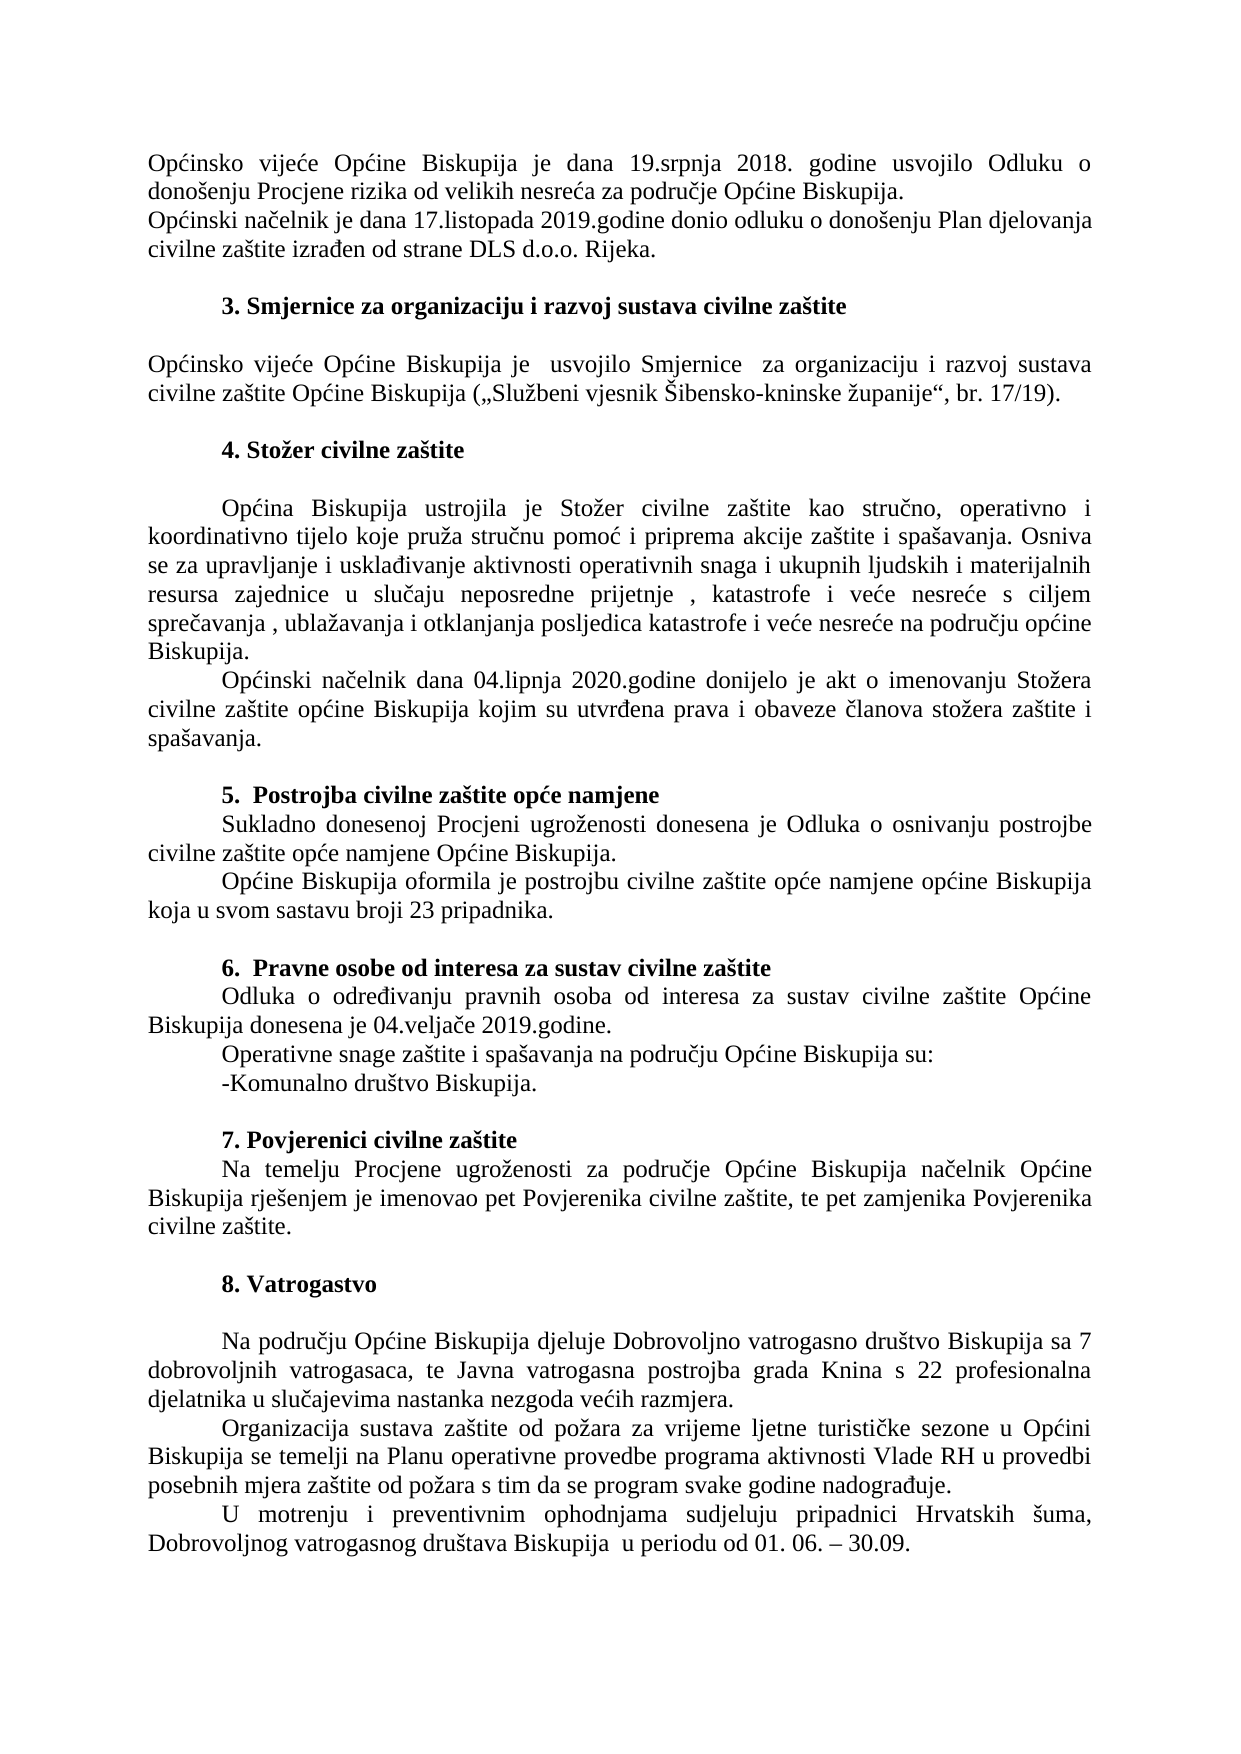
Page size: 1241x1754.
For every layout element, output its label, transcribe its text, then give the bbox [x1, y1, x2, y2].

text Operativne snage zaštite i spašavanja na području Općine Biskupija su: [148, 1039, 1093, 1068]
text 6. Pravne osobe od interesa za sustav civilne zaštite [148, 953, 1093, 981]
text -Komunalno društvo Biskupija. [148, 1068, 1093, 1096]
text 5. Postrojba civilne zaštite opće namjene [148, 780, 1093, 809]
text Odluka o određivanju pravnih osoba od interesa za sustav civilne zaštite Općine Biskupija donesena je 04.veljače 2019.godine. [148, 981, 1093, 1039]
text Na temelju Procjene ugroženosti za područje Općine Biskupija načelnik Općine Biskupija rješenjem je imenovao pet Povjerenika civilne zaštite, te pet zamjenika Povjerenika civilne zaštite. [148, 1154, 1093, 1240]
text Općinski načelnik je dana 17.listopada 2019.godine donio odluku o donošenju Plan djelovanja civilne zaštite izrađen od strane DLS d.o.o. Rijeka. [148, 205, 1093, 263]
text Sukladno donesenoj Procjeni ugroženosti donesena je Odluka o osnivanju postrojbe civilne zaštite opće namjene Općine Biskupija. [148, 809, 1093, 866]
text Općinski načelnik dana 04.lipnja 2020.godine donijelo je akt o imenovanju Stožera civilne zaštite općine Biskupija kojim su utvrđena prava i obaveze članova stožera zaštite i spašavanja. [148, 665, 1093, 751]
text Općinsko vijeće Općine Biskupija je usvojilo Smjernice za organizaciju i razvoj sustava civilne zaštite Općine Biskupija („Službeni vjesnik Šibensko-kninske županije“, br. 17/19). [148, 349, 1093, 406]
text U motrenju i preventivnim ophodnjama sudjeluju pripadnici Hrvatskih šuma, Dobrovoljnog vatrogasnog društava Biskupija u periodu od 01. 06. – 30.09. [148, 1499, 1093, 1556]
text Općina Biskupija ustrojila je Stožer civilne zaštite kao stručno, operativno i koordinativno tijelo koje pruža stručnu pomoć i priprema akcije zaštite i spašavanja. Osniva se za upravljanje i usklađivanje aktivnosti operativnih snaga i ukupnih ljudskih i materijalnih resursa zajednice u slučaju neposredne prijetnje , katastrofe i veće nesreće s ciljem sprečavanja , ublažavanja i otklanjanja posljedica katastrofe i veće nesreće na području općine Biskupija. [148, 493, 1093, 665]
text 8. Vatrogastvo [148, 1269, 1093, 1298]
text 7. Povjerenici civilne zaštite [148, 1125, 1093, 1154]
text Općinsko vijeće Općine Biskupija je dana 19.srpnja 2018. godine usvojilo Odluku o donošenju Procjene rizika od velikih nesreća za područje Općine Biskupija. [148, 148, 1093, 205]
text 3. Smjernice za organizaciju i razvoj sustava civilne zaštite [148, 291, 1093, 320]
text Na području Općine Biskupija djeluje Dobrovoljno vatrogasno društvo Biskupija sa 7 dobrovoljnih vatrogasaca, te Javna vatrogasna postrojba grada Knina s 22 profesionalna djelatnika u slučajevima nastanka nezgoda većih razmjera. [148, 1326, 1093, 1413]
text 4. Stožer civilne zaštite [148, 435, 1093, 464]
text Organizacija sustava zaštite od požara za vrijeme ljetne turističke sezone u Općini Biskupija se temelji na Planu operativne provedbe programa aktivnosti Vlade RH u provedbi posebnih mjera zaštite od požara s tim da se program svake godine nadograđuje. [148, 1413, 1093, 1499]
text Općine Biskupija oformila je postrojbu civilne zaštite opće namjene općine Biskupija koja u svom sastavu broji 23 pripadnika. [148, 866, 1093, 924]
